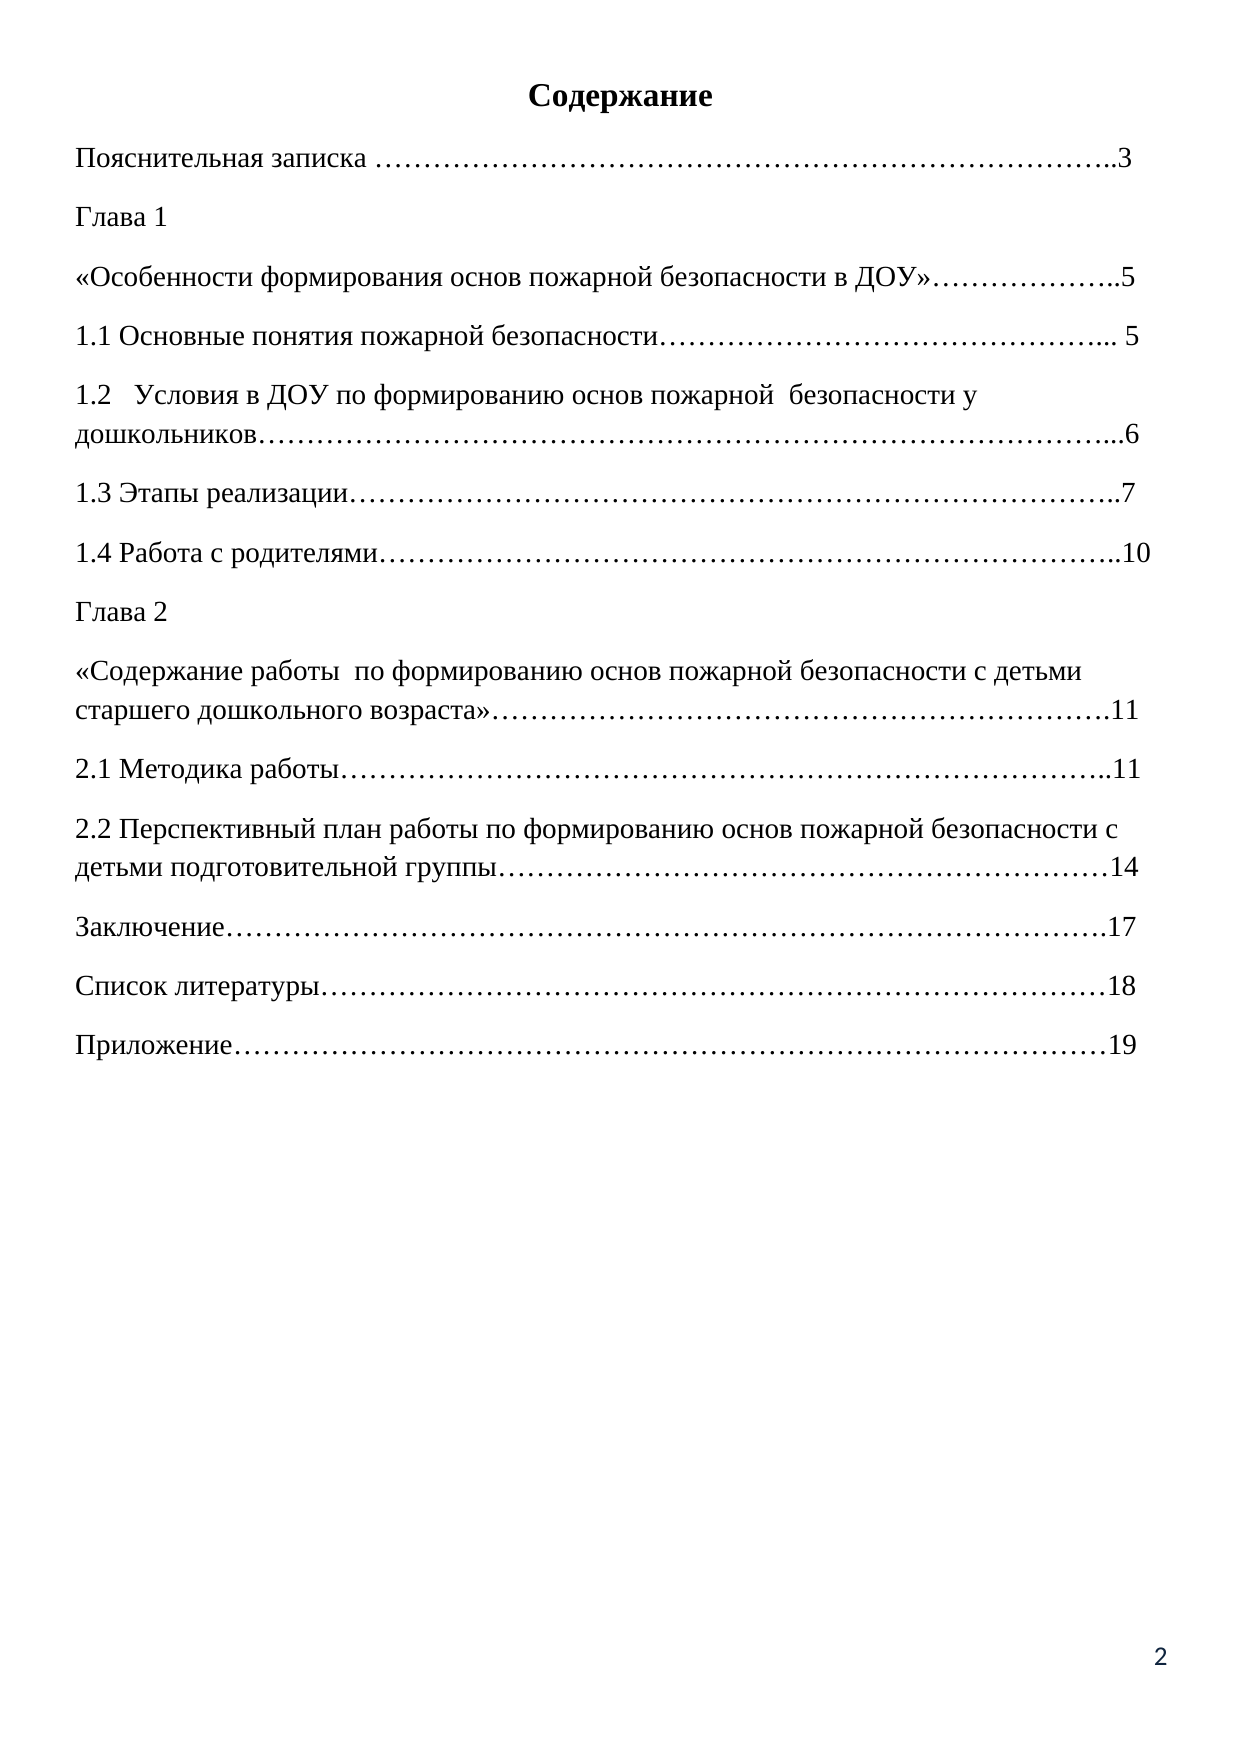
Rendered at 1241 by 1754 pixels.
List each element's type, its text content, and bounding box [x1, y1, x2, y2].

text 1.4 Работа с родителями…………………………………………………………………..10 [75, 535, 1165, 568]
text Глава 2 [75, 594, 1165, 628]
text Содержание [75, 75, 1165, 113]
text 1.1 Основные понятия пожарной безопасности………………………………………... 5 [75, 318, 1165, 352]
text Список литературы………………………………………………………………………18 [75, 968, 1165, 1002]
text 2.2 Перспективный план работы по формированию основ пожарной безопасности с детьми подготовительной группы………………………………………………………14 [75, 811, 1165, 883]
text Заключение……………………………………………………………………………….17 [75, 909, 1165, 942]
text 1.3 Этапы реализации……………………………………………………………………..7 [75, 475, 1165, 509]
text «Особенности формирования основ пожарной безопасности в ДОУ»………………..5 [75, 259, 1165, 292]
text Глава 1 [75, 199, 1165, 233]
text Приложение………………………………………………………………………………19 [75, 1027, 1165, 1061]
text 2.1 Методика работы……………………………………………………………………..11 [75, 751, 1165, 785]
text «Содержание работы по формированию основ пожарной безопасности с детьми старшего дошкольного возраста»……………………………………………………….11 [75, 653, 1165, 726]
text Пояснительная записка …………………………………………………………………..3 [75, 140, 1165, 173]
text 1.2 Условия в ДОУ по формированию основ пожарной безопасности у дошкольников……………………………………………………………………………...6 [75, 377, 1165, 449]
